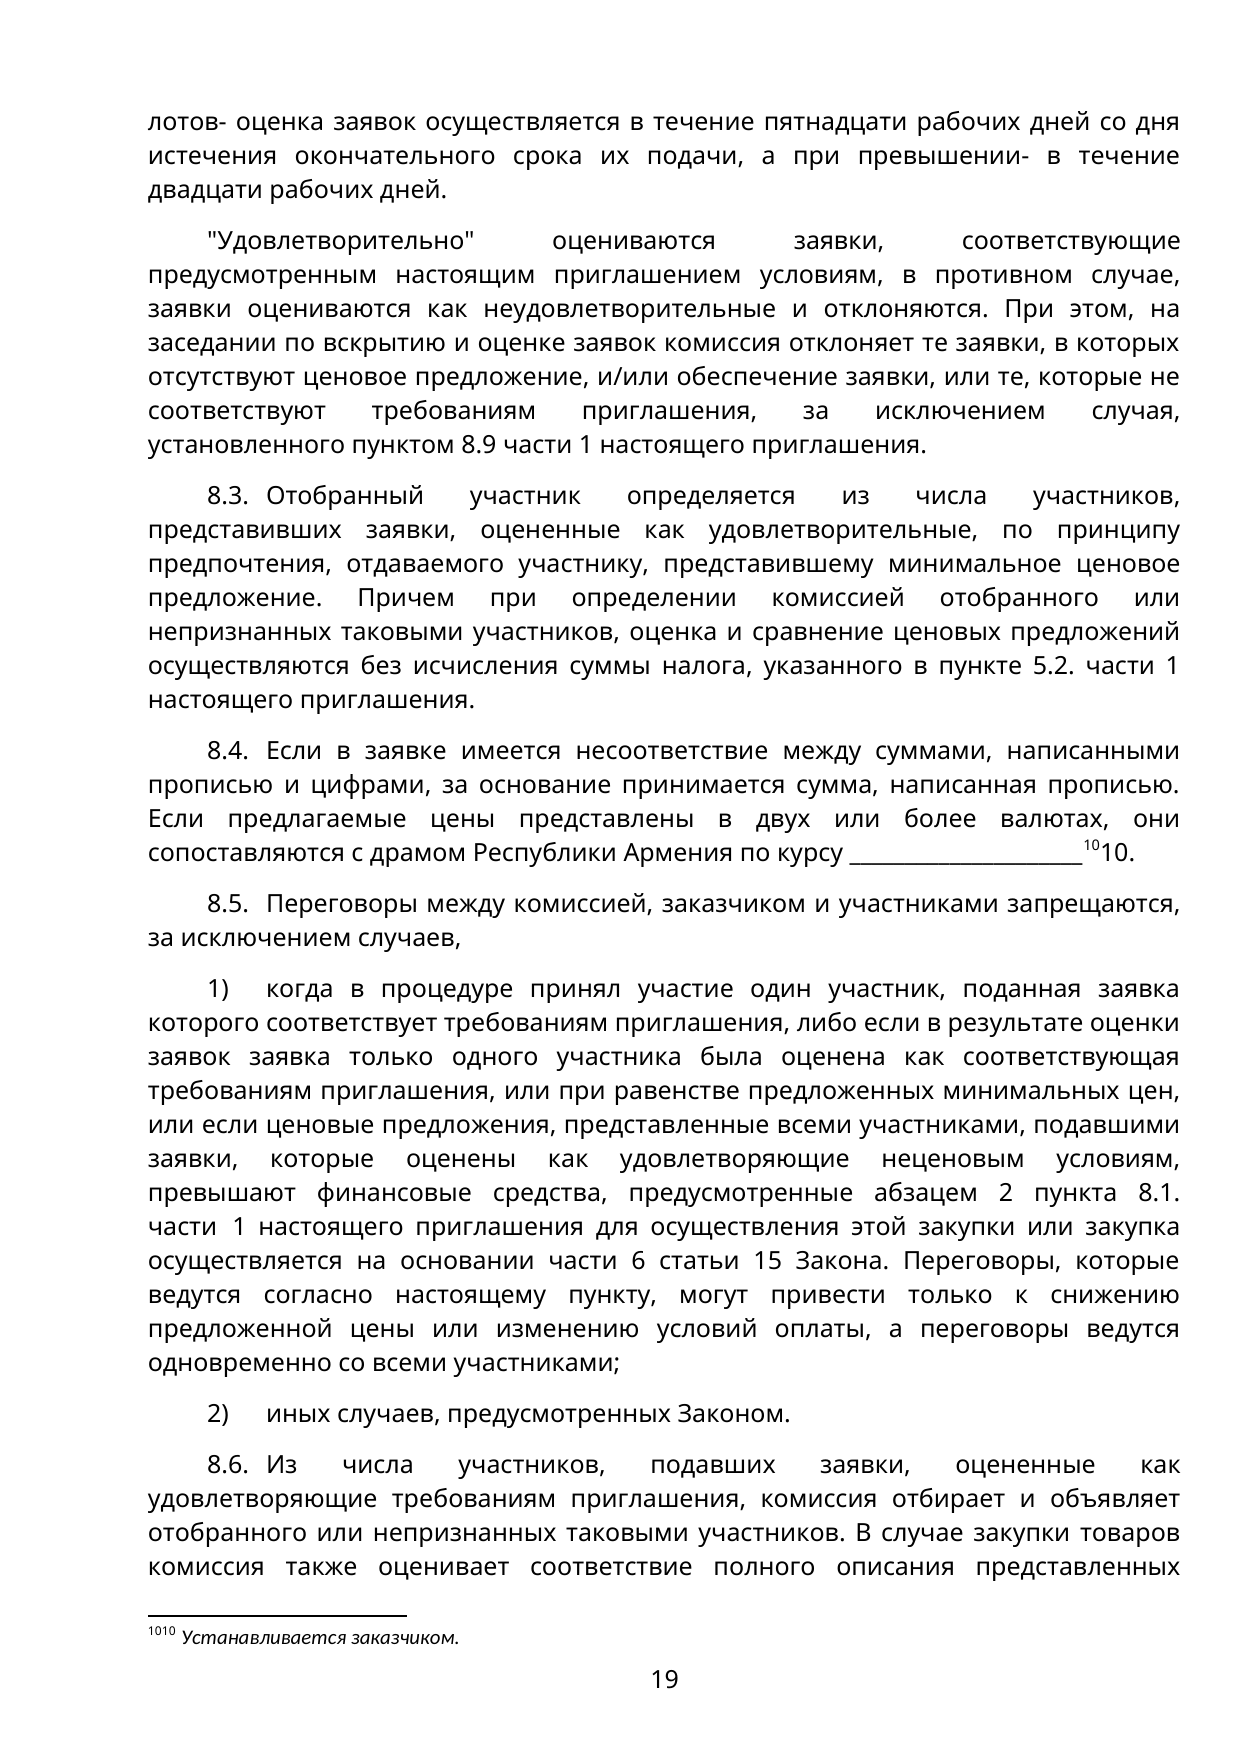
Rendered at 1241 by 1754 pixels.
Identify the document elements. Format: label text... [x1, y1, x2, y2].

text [148, 1447, 1181, 1583]
text "Удовлетворительно" оцениваются заявки, соответствующие предусмотренным настоящим приглашением условиям, в противном случае, заявки оцениваются как неудовлетворительные и отклоняются. При этом, на заседании по вскрытию и оценке заявок комиссия отклоняет те заявки, в которых отсутствуют ценовое предложение, и/или обеспечение заявки, или те, которые не соответствуют требованиям приглашения, за исключением случая, установленного пунктом 8.9 части 1 настоящего приглашения. [148, 222, 1181, 461]
text 1) когда в процедуре принял участие один участник, поданная заявка которого соответствует требованиям приглашения, либо если в результате оценки заявок заявка только одного участника была оценена как соответствующая требованиям приглашения, или при равенстве предложенных минимальных цен, или если ценовые предложения, представленные всеми участниками, подавшими заявки, которые оценены как удовлетворяющие неценовым условиям, превышают финансовые средства, предусмотренные абзацем 2 пункта 8.1. части 1 настоящего приглашения для осуществления этой закупки или закупка осуществляется на основании части 6 статьи 15 Закона. Переговоры, которые ведутся согласно настоящему пункту, могут привести только к снижению предложенной цены или изменению условий оплаты, а переговоры ведутся одновременно со всеми участниками; [148, 970, 1181, 1379]
text 8.3. Отобранный участник определяется из числа участников, представивших заявки, оцененные как удовлетворительные, по принципу предпочтения, отдаваемого участнику, представившему минимальное ценовое предложение. Причем при определении комиссией отобранного или непризнанных таковыми участников, оценка и сравнение ценовых предложений осуществляются без исчисления суммы налога, указанного в пункте 5.2. части 1 настоящего приглашения. [148, 477, 1181, 716]
text 2) иных случаев, предусмотренных Законом. [148, 1396, 1181, 1430]
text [148, 103, 1181, 206]
text 8.5. Переговоры между комиссией, заказчиком и участниками запрещаются, за исключением случаев, [148, 885, 1181, 953]
text 8.4. Если в заявке имеется несоответствие между суммами, написанными прописью и цифрами, за основание принимается сумма, написанная прописью. Если предлагаемые цены представлены в двух или более валютах, они сопоставляются с драмом Республики Армения по курсу _____________________10. [148, 732, 1181, 869]
